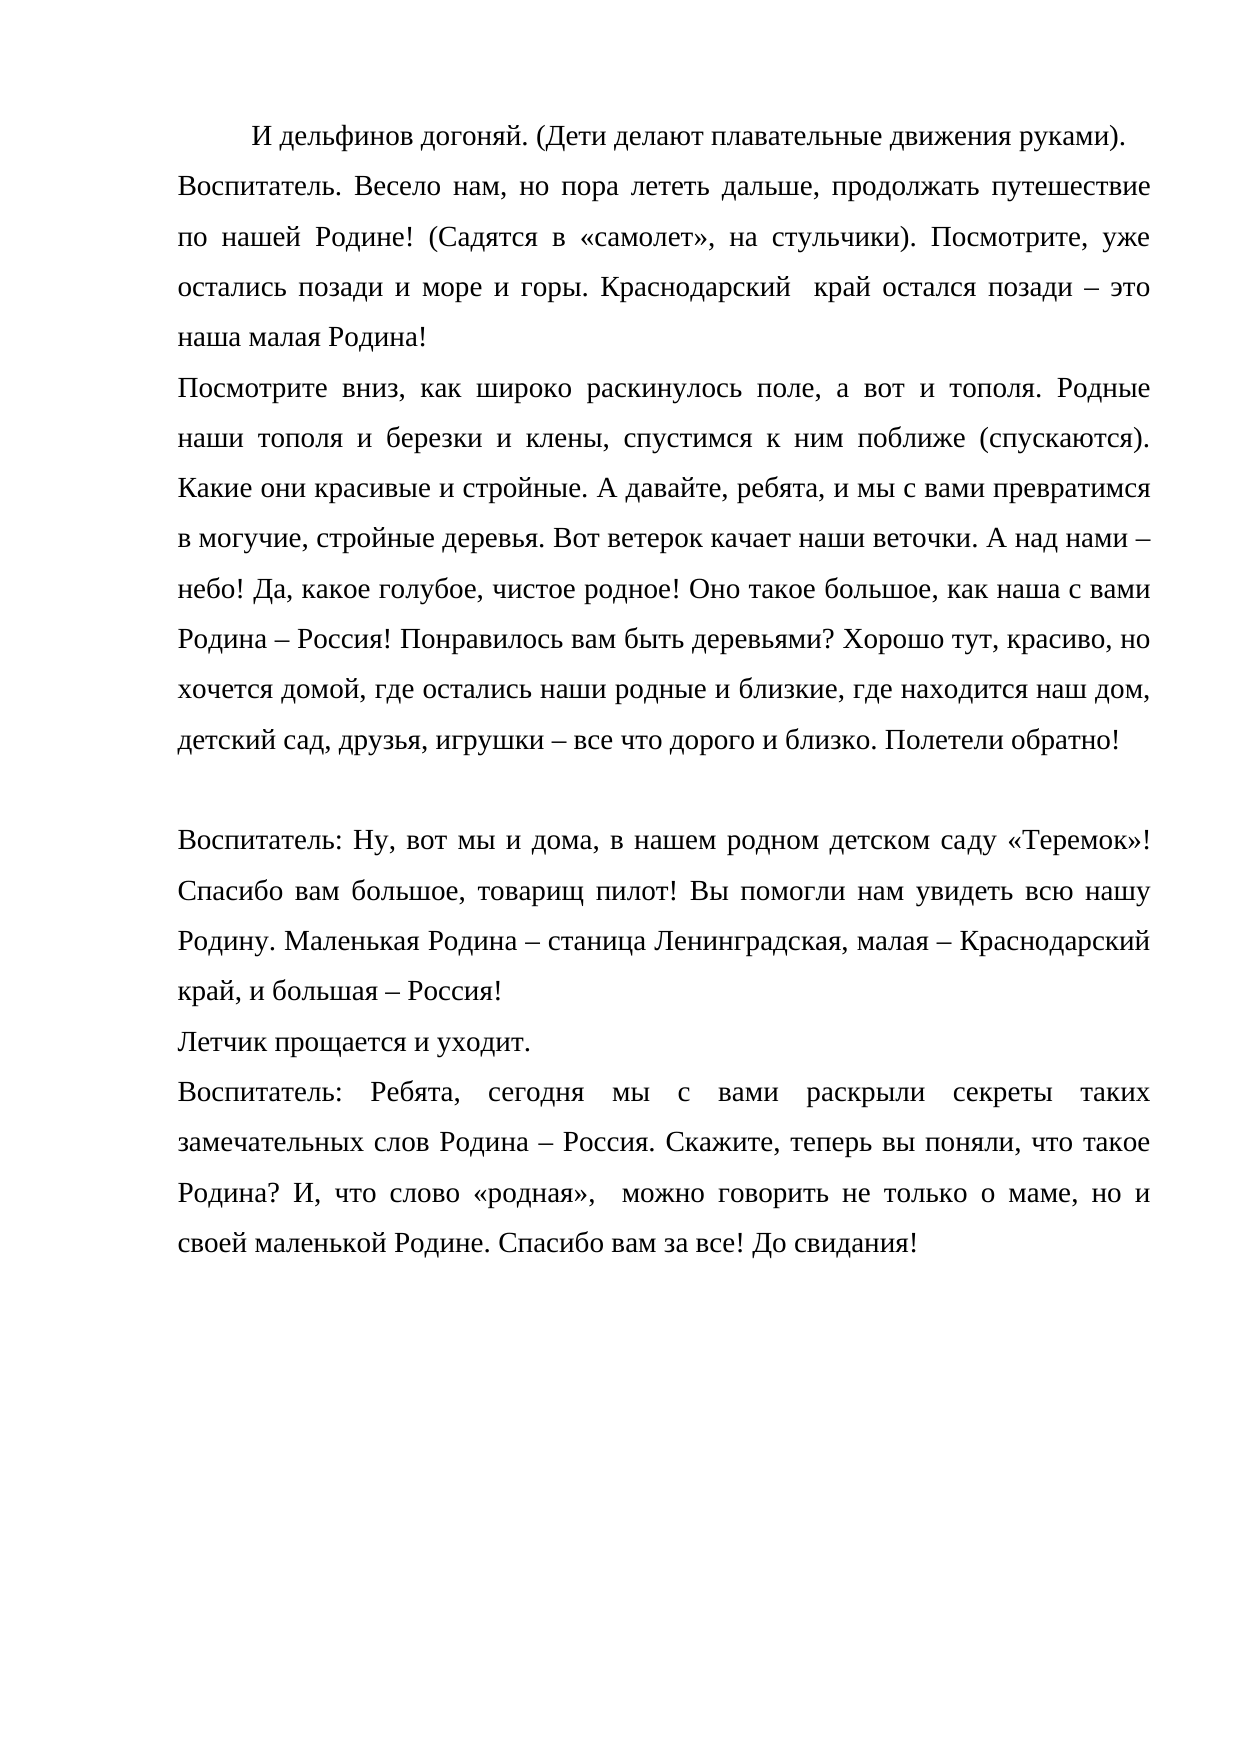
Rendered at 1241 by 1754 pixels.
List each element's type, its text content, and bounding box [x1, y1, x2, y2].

text И дельфинов догоняй. (Дети делают плавательные движения руками). [177, 118, 1152, 152]
text Летчик прощается и уходит. [177, 1024, 1152, 1057]
text Воспитатель: Ну, вот мы и дома, в нашем родном детском саду «Теремок»! Спасибо вам большое, товарищ пилот! Вы помогли нам увидеть всю нашу Родину. Маленькая Родина – станица Ленинградская, малая – Краснодарский край, и большая – Россия! [177, 822, 1152, 1007]
text Воспитатель. Весело нам, но пора лететь дальше, продолжать путешествие по нашей Родине! (Садятся в «самолет», на стульчики). Посмотрите, уже остались позади и море и горы. Краснодарский край остался позади – это наша малая Родина! [177, 168, 1152, 353]
text Воспитатель: Ребята, сегодня мы с вами раскрыли секреты таких замечательных слов Родина – Россия. Скажите, теперь вы поняли, что такое Родина? И, что слово «родная», можно говорить не только о маме, но и своей маленькой Родине. Спасибо вам за все! До свидания! [177, 1074, 1152, 1258]
text Посмотрите вниз, как широко раскинулось поле, а вот и тополя. Родные наши тополя и березки и клены, спустимся к ним поближе (спускаются). Какие они красивые и стройные. А давайте, ребята, и мы с вами превратимся в могучие, стройные деревья. Вот ветерок качает наши веточки. А над нами – небо! Да, какое голубое, чистое родное! Оно такое большое, как наша с вами Родина – Россия! Понравилось вам быть деревьями? Хорошо тут, красиво, но хочется домой, где остались наши родные и близкие, где находится наш дом, детский сад, друзья, игрушки – все что дорого и близко. Полетели обратно! [177, 370, 1152, 755]
